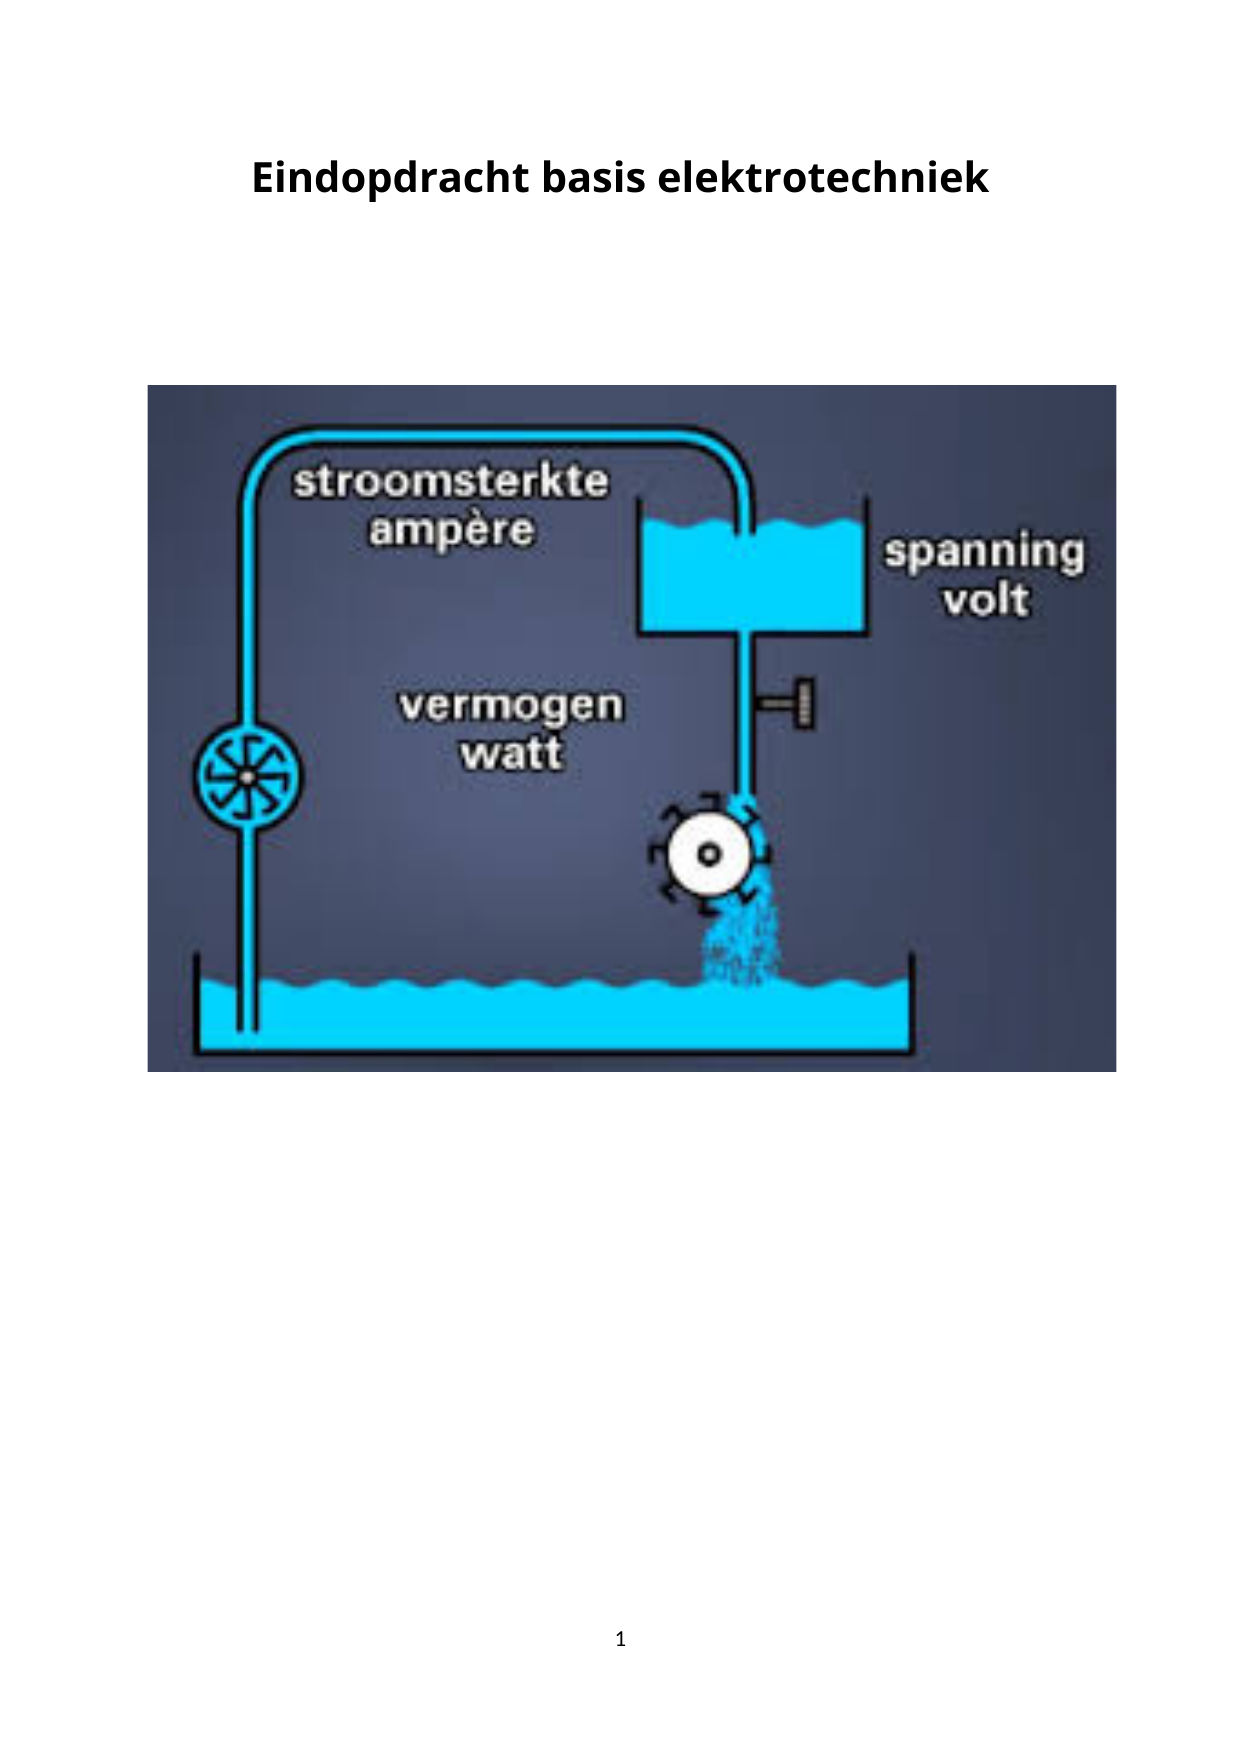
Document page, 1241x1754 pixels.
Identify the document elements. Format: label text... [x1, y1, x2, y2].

picture [147, 385, 1117, 1072]
text Eindopdracht basis elektrotechniek [148, 148, 1093, 204]
